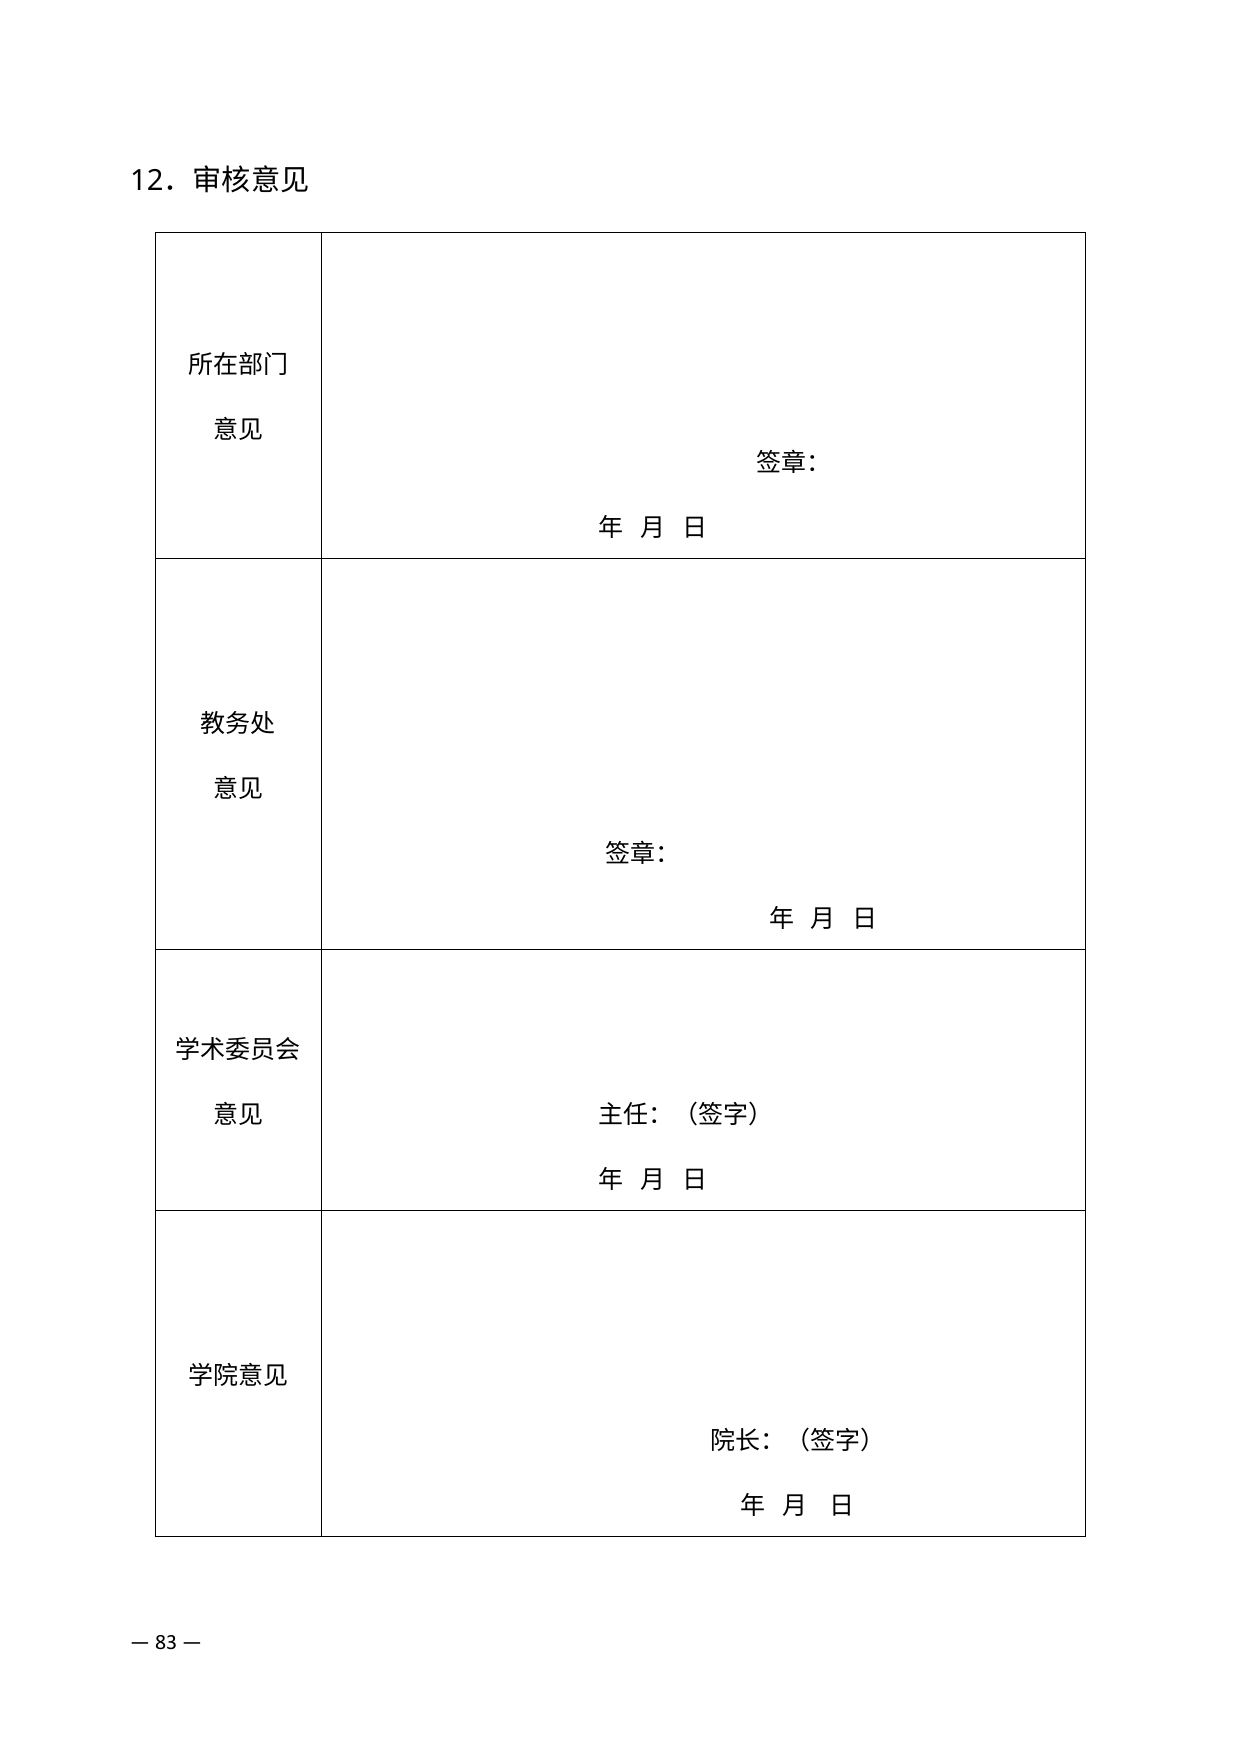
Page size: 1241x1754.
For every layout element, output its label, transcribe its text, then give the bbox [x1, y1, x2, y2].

table_cell 学术委员会 意见 [156, 950, 321, 1210]
table_header 所在部门 意见 [156, 233, 321, 558]
table_cell 学院意见 [156, 1211, 321, 1536]
table_header 签章： 年 月 日 [322, 233, 1085, 558]
table_cell 主任：（签字） 年 月 日 [322, 950, 1085, 1210]
table_cell 签章： 年 月 日 [322, 559, 1085, 949]
text 12．审核意见 [130, 146, 1110, 211]
table_cell 院长：（签字） 年 月 日 [322, 1211, 1085, 1536]
table_cell 教务处 意见 [156, 559, 321, 949]
